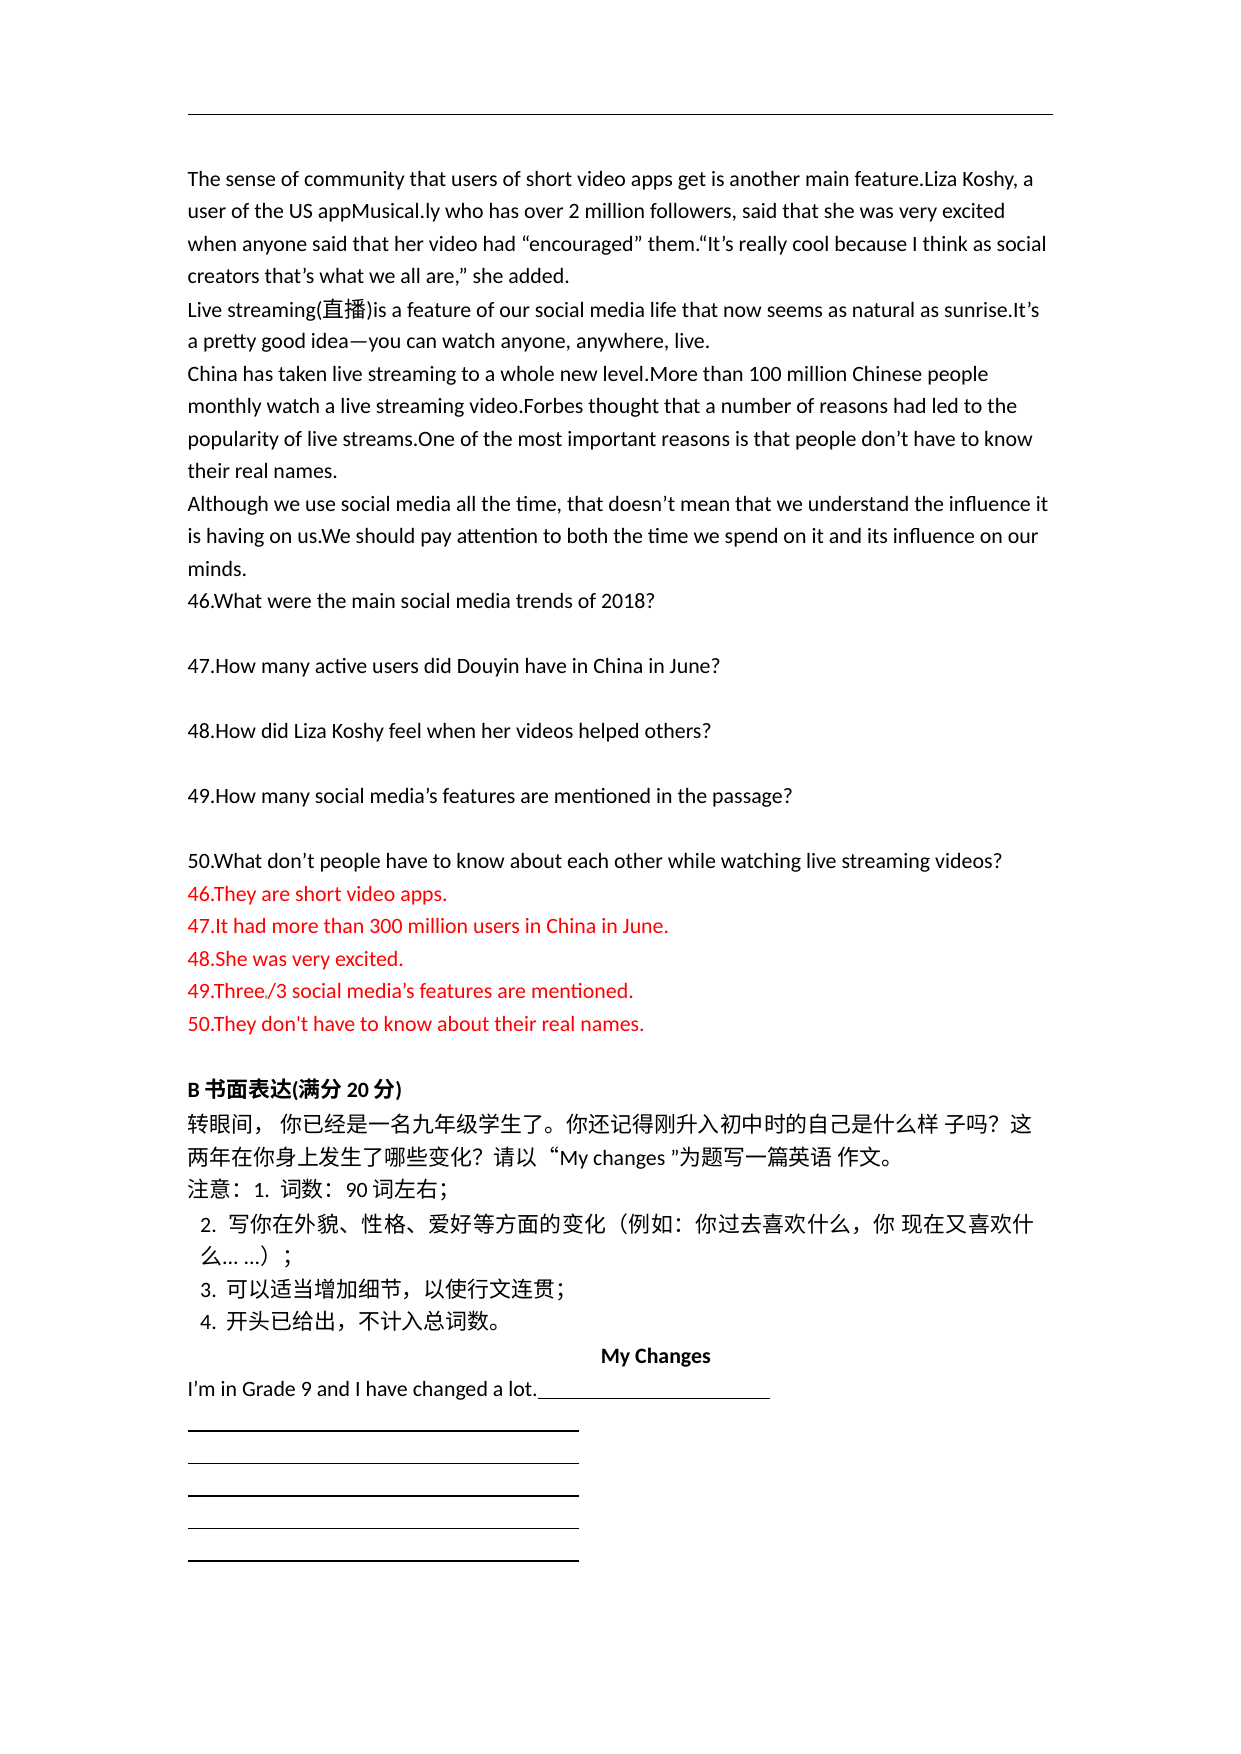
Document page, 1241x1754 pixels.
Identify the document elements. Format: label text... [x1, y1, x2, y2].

subtitle My Changes [258, 1339, 1053, 1372]
text 48.How did Liza Koshy feel when her videos helped others? [187, 714, 1053, 747]
text 46.They are short video apps. [187, 877, 1053, 909]
text Live streaming(直播)is a feature of our social media life that now seems as natural as sunrise.It’s a pretty good idea—you can watch anyone, anywhere, live. [187, 292, 1053, 357]
text 48.She was very excited. [187, 942, 1053, 974]
text Although we use social media all the time, that doesn’t mean that we understand the influence it is having on us.We should pay attention to both the time we spend on it and its influence on our minds. [187, 487, 1053, 584]
text 50.What don’t people have to know about each other while watching live streaming videos? [187, 844, 1053, 877]
text China has taken live streaming to a whole new level.More than 100 million Chinese people monthly watch a live streaming video.Forbes thought that a number of reasons had led to the popularity of live streams.One of the most important reasons is that people don’t have to know their real names. [187, 357, 1053, 487]
text 47.It had more than 300 million users in China in June. [187, 909, 1053, 942]
text 46.What were the main social media trends of 2018? [187, 584, 1053, 617]
text I’m in Grade 9 and I have changed a lot. [187, 1372, 1053, 1404]
text 转眼间， 你已经是一名九年级学生了。你还记得刚升入初中时的自己是什么样 子吗？这两年在你身上发生了哪些变化？请以“My changes ”为题写一篇英语 作文。 [187, 1107, 1036, 1172]
text B书面表达(满分20分) [187, 1072, 1053, 1104]
text 3. 可以适当增加细节，以使行文连贯； [200, 1271, 1053, 1304]
text 2. 写你在外貌、性格、爱好等方面的变化（例如：你过去喜欢什么，你 现在又喜欢什么... ...）； [200, 1206, 1036, 1271]
text 4. 开头已给出，不计入总词数。 [200, 1304, 1053, 1336]
text 49.How many social media’s features are mentioned in the passage? [187, 779, 1053, 812]
text 47.How many active users did Douyin have in China in June? [187, 649, 1053, 682]
text 注意：1. 词数：90 词左右； [187, 1172, 1053, 1204]
text 49.Three/3 social media’s features are mentioned. [187, 974, 1053, 1007]
text The sense of community that users of short video apps get is another main feature.Liza Koshy, a user of the US appMusical.ly who has over 2 million followers, said that she was very excited when anyone said that her video had “encouraged” them.“It’s really cool because I think as social creators that’s what we all are,” she added. [187, 162, 1053, 292]
text 50.They don't have to know about their real names. [187, 1007, 1053, 1039]
